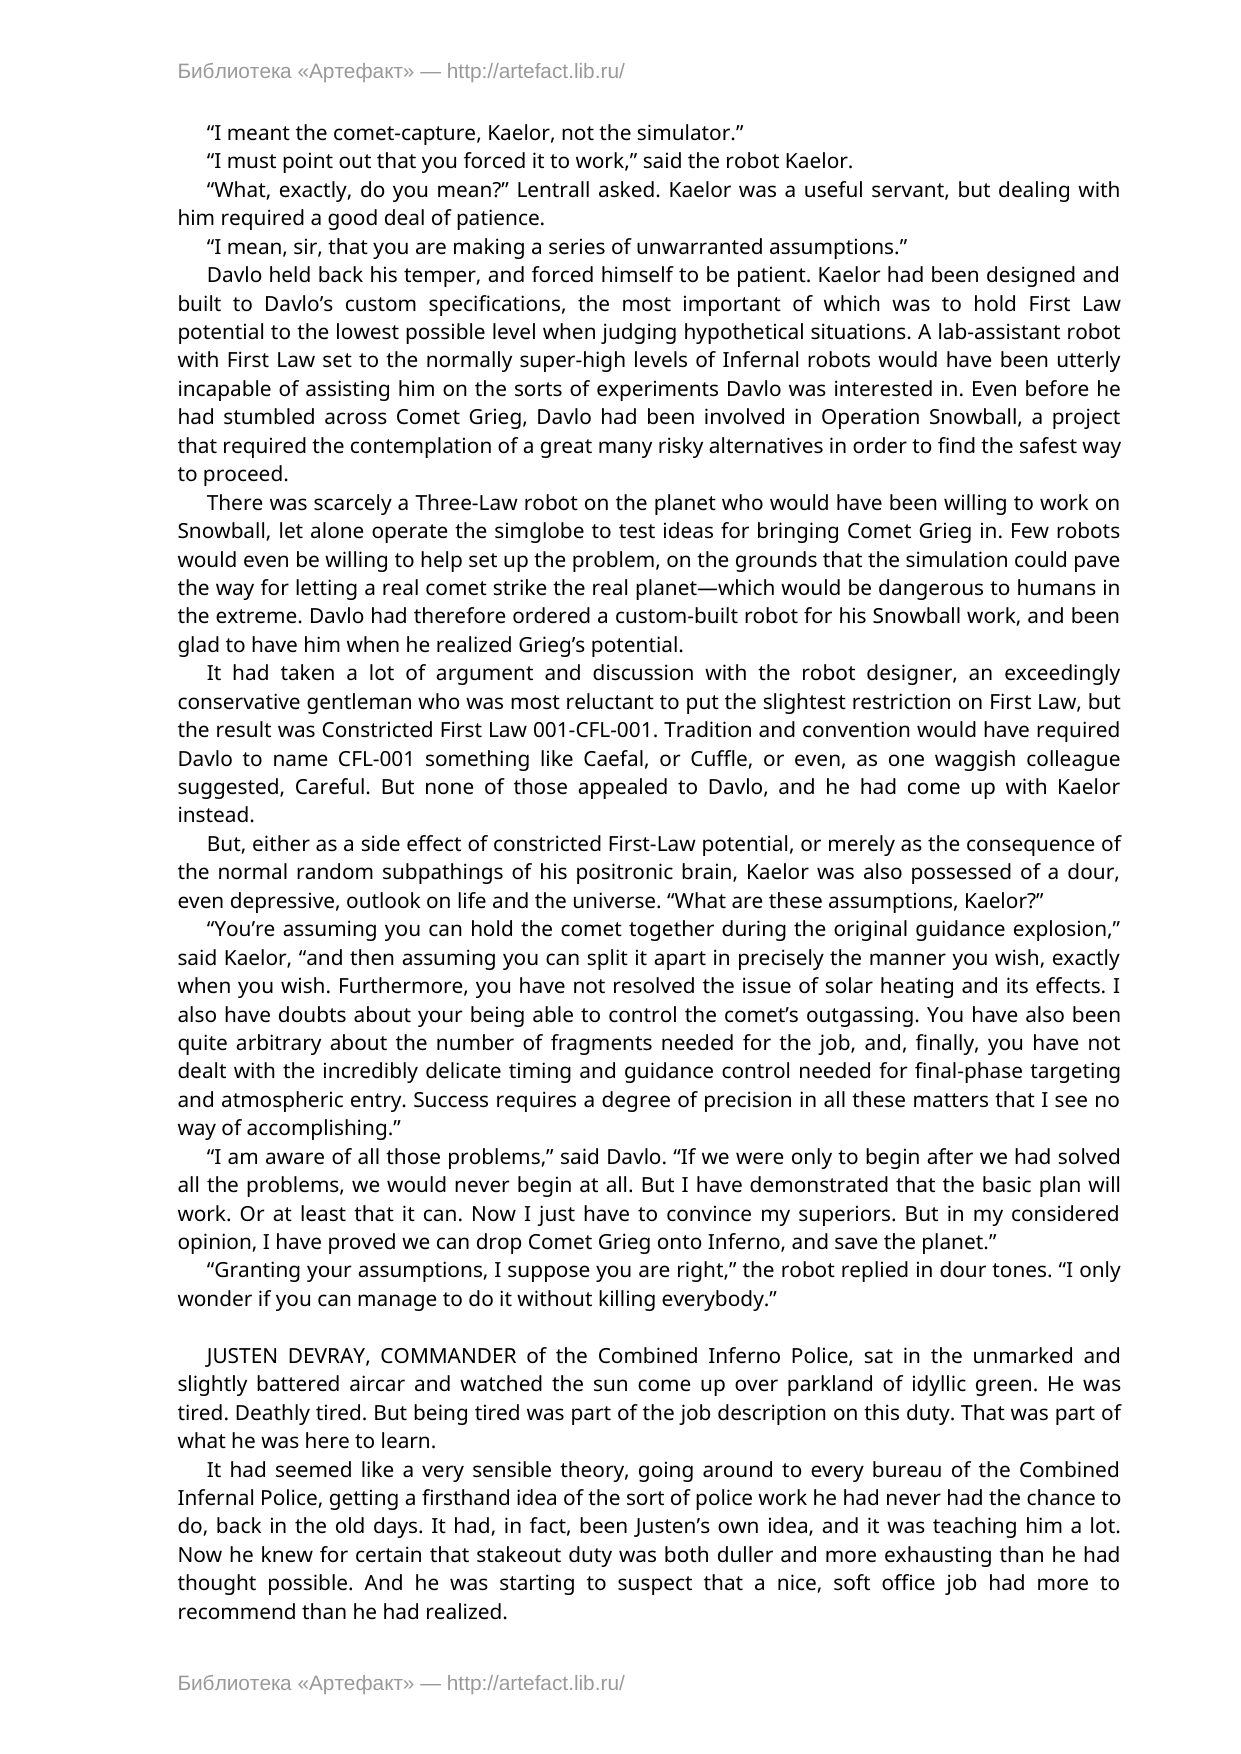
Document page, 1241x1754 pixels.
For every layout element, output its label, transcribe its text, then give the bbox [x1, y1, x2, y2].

text “Granting your assumptions, I suppose you are right,” the robot replied in dour tones. “I only wonder if you can manage to do it without killing everybody.” [177, 1256, 1122, 1312]
text “You’re assuming you can hold the comet together during the original guidance explosion,” said Kaelor, “and then assuming you can split it apart in precisely the manner you wish, exactly when you wish. Furthermore, you have not resolved the issue of solar heating and its effects. I also have doubts about your being able to control the comet’s outgassing. You have also been quite arbitrary about the number of fragments needed for the job, and, finally, you have not dealt with the incredibly delicate timing and guidance control needed for final-phase targeting and atmospheric entry. Success requires a degree of precision in all these matters that I see no way of accomplishing.” [177, 914, 1122, 1142]
text “I mean, sir, that you are making a series of unwarranted assumptions.” [177, 232, 1122, 260]
text JUSTEN DEVRAY, COMMANDER of the Combined Inferno Police, sat in the unmarked and slightly battered aircar and watched the sun come up over parkland of idyllic green. He was tired. Deathly tired. But being tired was part of the job description on this duty. That was part of what he was here to learn. [177, 1341, 1122, 1455]
text It had seemed like a very sensible theory, going around to every bureau of the Combined Infernal Police, getting a firsthand idea of the sort of police work he had never had the chance to do, back in the old days. It had, in fact, been Justen’s own idea, and it was teaching him a lot. Now he knew for certain that stakeout duty was both duller and more exhausting than he had thought possible. And he was starting to suspect that a nice, soft office job had more to recommend than he had realized. [177, 1455, 1122, 1625]
text It had taken a lot of argument and discussion with the robot designer, an exceedingly conservative gentleman who was most reluctant to put the slightest restriction on First Law, but the result was Constricted First Law 001-CFL-001. Tradition and convention would have required Davlo to name CFL-001 something like Caefal, or Cuffle, or even, as one waggish colleague suggested, Careful. But none of those appealed to Davlo, and he had come up with Kaelor instead. [177, 658, 1122, 829]
text Davlo held back his temper, and forced himself to be patient. Kaelor had been designed and built to Davlo’s custom specifications, the most important of which was to hold First Law potential to the lowest possible level when judging hypothetical situations. A lab-assistant robot with First Law set to the normally super-high levels of Infernal robots would have been utterly incapable of assisting him on the sorts of experiments Davlo was interested in. Even before he had stumbled across Comet Grieg, Davlo had been involved in Operation Snowball, a project that required the contemplation of a great many risky alternatives in order to find the safest way to proceed. [177, 260, 1122, 488]
text “I am aware of all those problems,” said Davlo. “If we were only to begin after we had solved all the problems, we would never begin at all. But I have demonstrated that the basic plan will work. Or at least that it can. Now I just have to convince my superiors. But in my considered opinion, I have proved we can drop Comet Grieg onto Inferno, and save the planet.” [177, 1142, 1122, 1256]
text “I must point out that you forced it to work,” said the robot Kaelor. [177, 147, 1122, 175]
text There was scarcely a Three-Law robot on the planet who would have been willing to work on Snowball, let alone operate the simglobe to test ideas for bringing Comet Grieg in. Few robots would even be willing to help set up the problem, on the grounds that the simulation could pave the way for letting a real comet strike the real planet—which would be dangerous to humans in the extreme. Davlo had therefore ordered a custom-built robot for his Snowball work, and been glad to have him when he realized Grieg’s potential. [177, 488, 1122, 658]
text “I meant the comet-capture, Kaelor, not the simulator.” [177, 118, 1122, 147]
text “What, exactly, do you mean?” Lentrall asked. Kaelor was a useful servant, but dealing with him required a good deal of patience. [177, 175, 1122, 232]
text But, either as a side effect of constricted First-Law potential, or merely as the consequence of the normal random subpathings of his positronic brain, Kaelor was also possessed of a dour, even depressive, outlook on life and the universe. “What are these assumptions, Kaelor?” [177, 829, 1122, 914]
